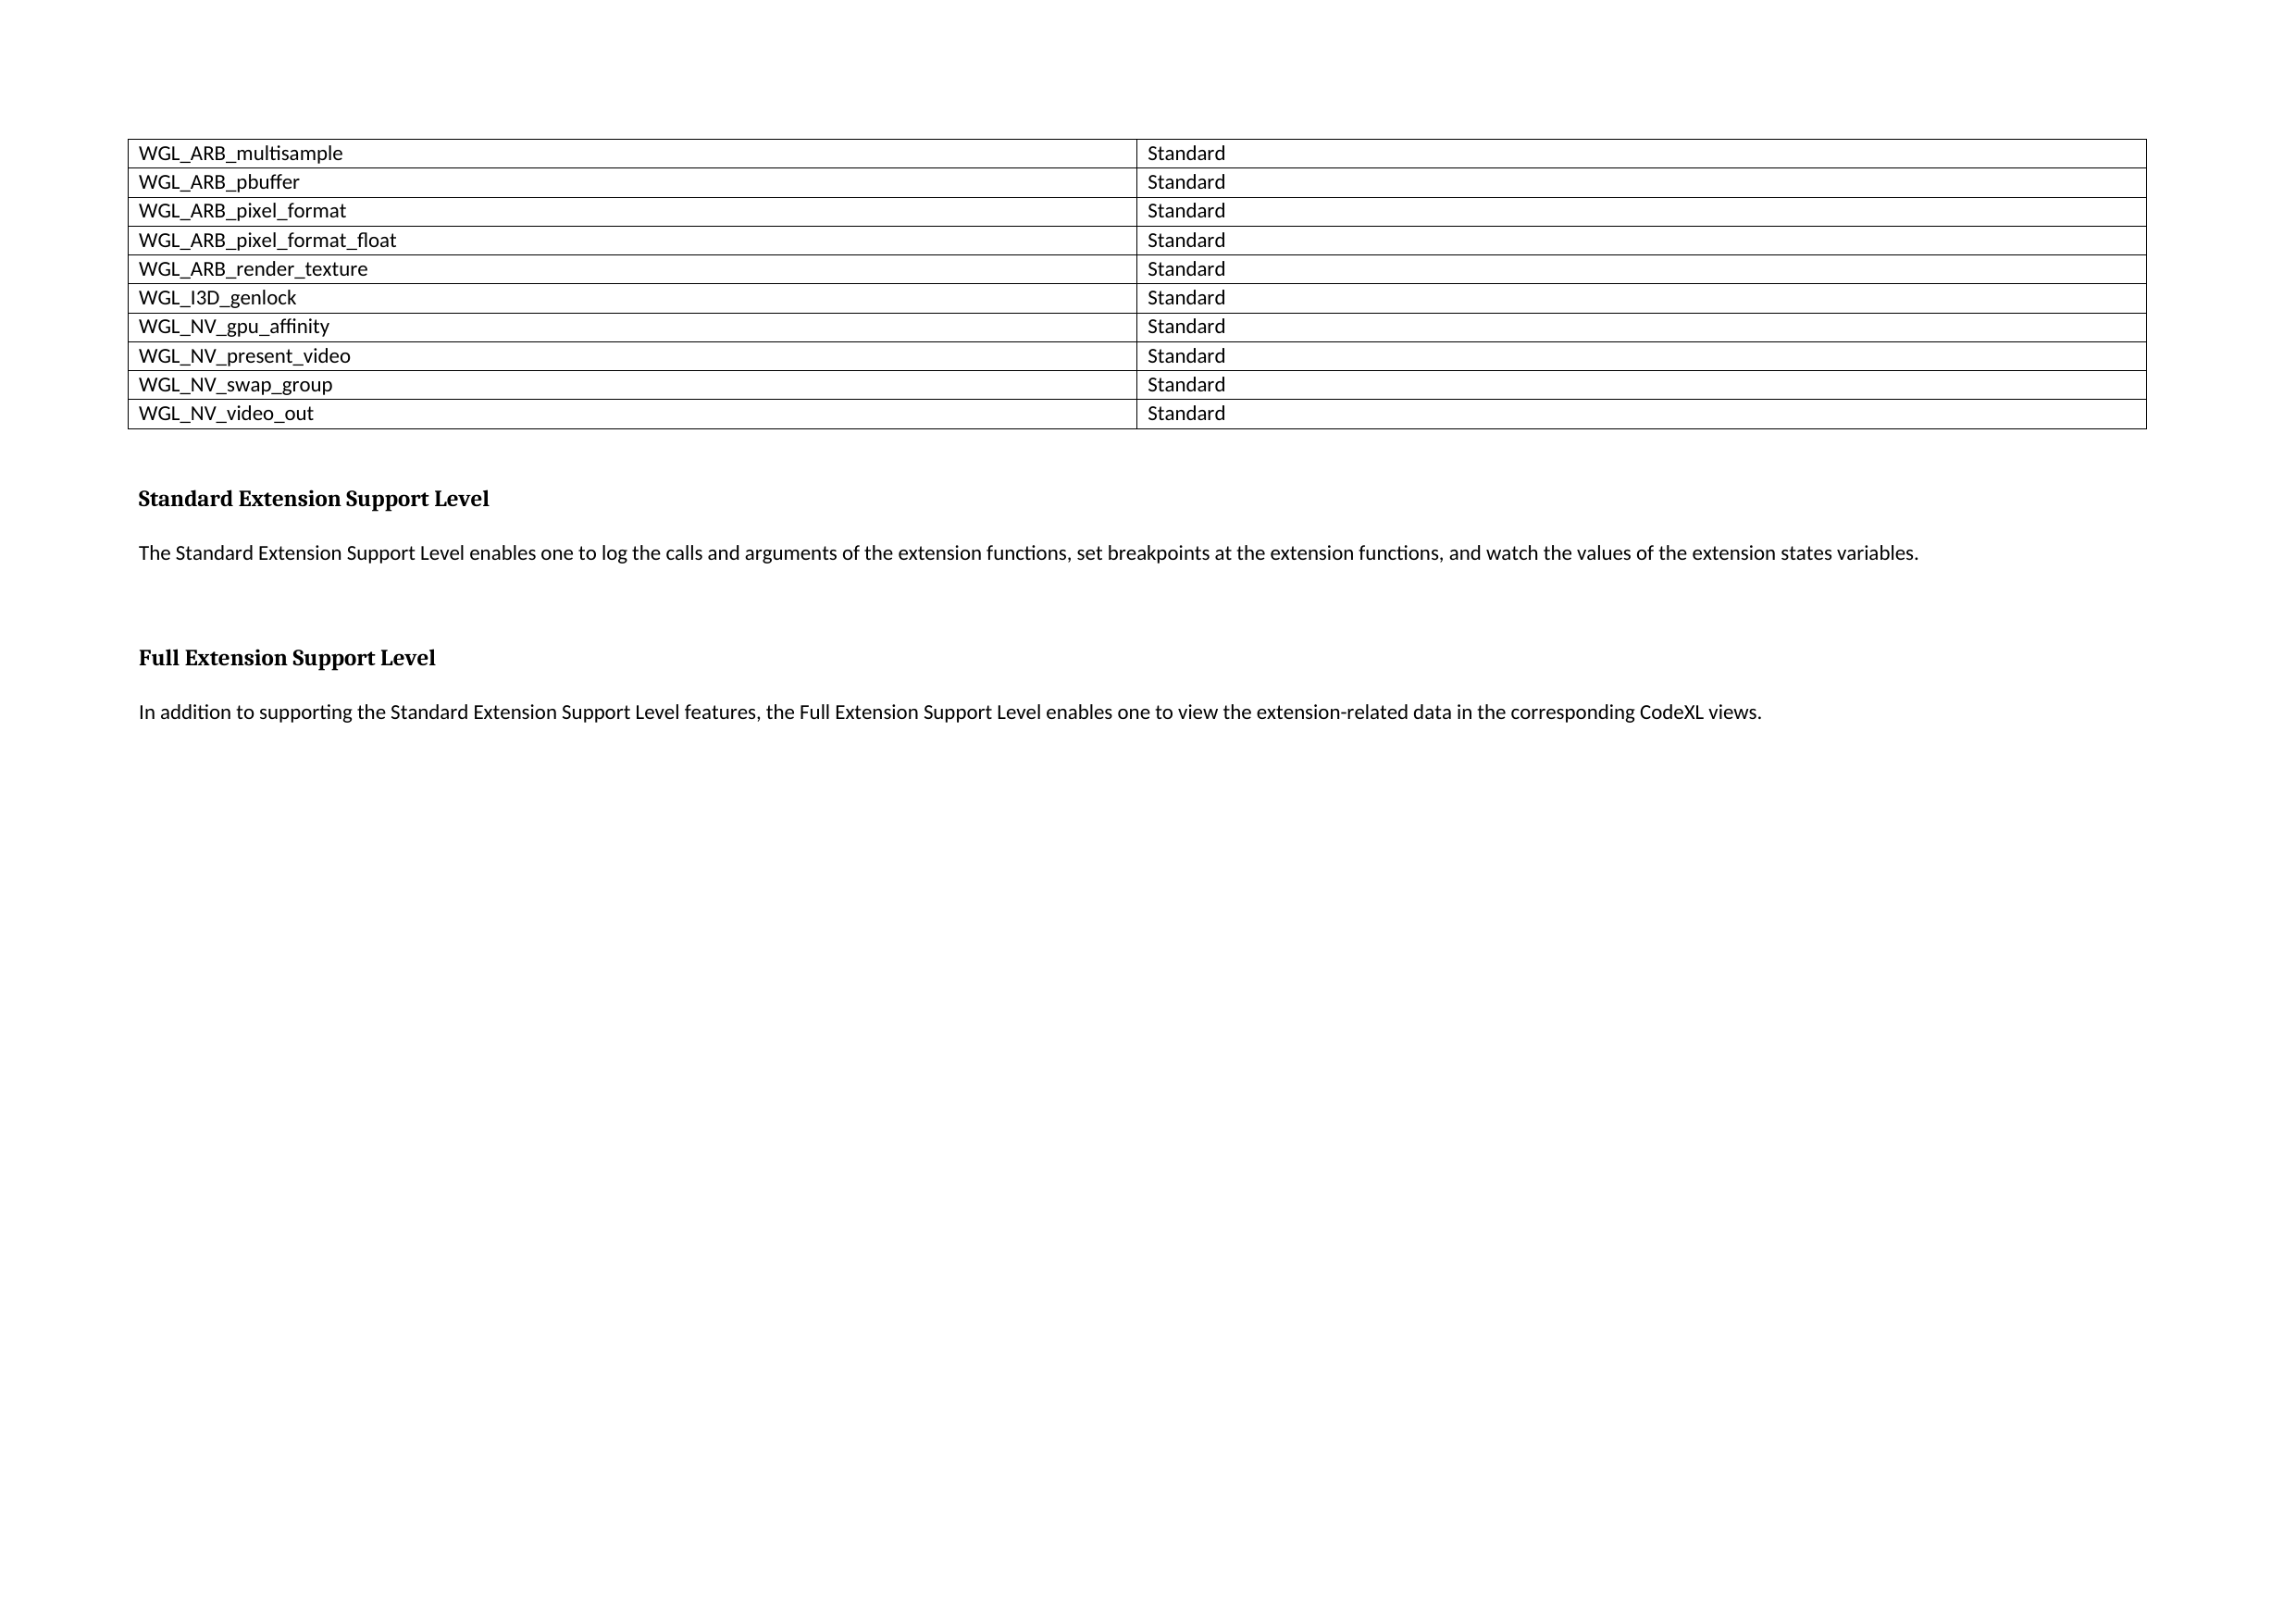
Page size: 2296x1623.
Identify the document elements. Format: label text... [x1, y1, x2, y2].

table_cell WGL_NV_swap_group [129, 371, 1136, 399]
table_cell WGL_ARB_render_texture [129, 255, 1136, 283]
text The Standard Extension Support Level enables one to log the calls and arguments of the extension functions, set breakpoints at the extension functions, and watch the values of the extension states variables. [139, 539, 2156, 565]
table_cell WGL_NV_video_out [129, 400, 1136, 427]
table_cell Standard [1137, 140, 2146, 167]
table_cell Standard [1137, 342, 2146, 370]
table_cell Standard [1137, 198, 2146, 226]
table_cell WGL_ARB_pixel_format [129, 198, 1136, 226]
text Standard Extension Support Level [139, 486, 2156, 513]
table_cell WGL_ARB_multisample [129, 140, 1136, 167]
table_cell Standard [1137, 168, 2146, 196]
text In addition to supporting the Standard Extension Support Level features, the Full Extension Support Level enables one to view the extension-related data in the corresponding CodeXL views. [139, 699, 2156, 725]
table_cell Standard [1137, 400, 2146, 427]
table_cell WGL_ARB_pbuffer [129, 168, 1136, 196]
table_cell WGL_NV_present_video [129, 342, 1136, 370]
text Full Extension Support Level [139, 645, 2156, 672]
table_cell Standard [1137, 371, 2146, 399]
table_cell Standard [1137, 314, 2146, 341]
table_cell WGL_I3D_genlock [129, 284, 1136, 312]
table_cell WGL_ARB_pixel_format_float [129, 227, 1136, 254]
table_cell Standard [1137, 227, 2146, 254]
table_cell Standard [1137, 255, 2146, 283]
table_cell Standard [1137, 284, 2146, 312]
table_cell WGL_NV_gpu_affinity [129, 314, 1136, 341]
